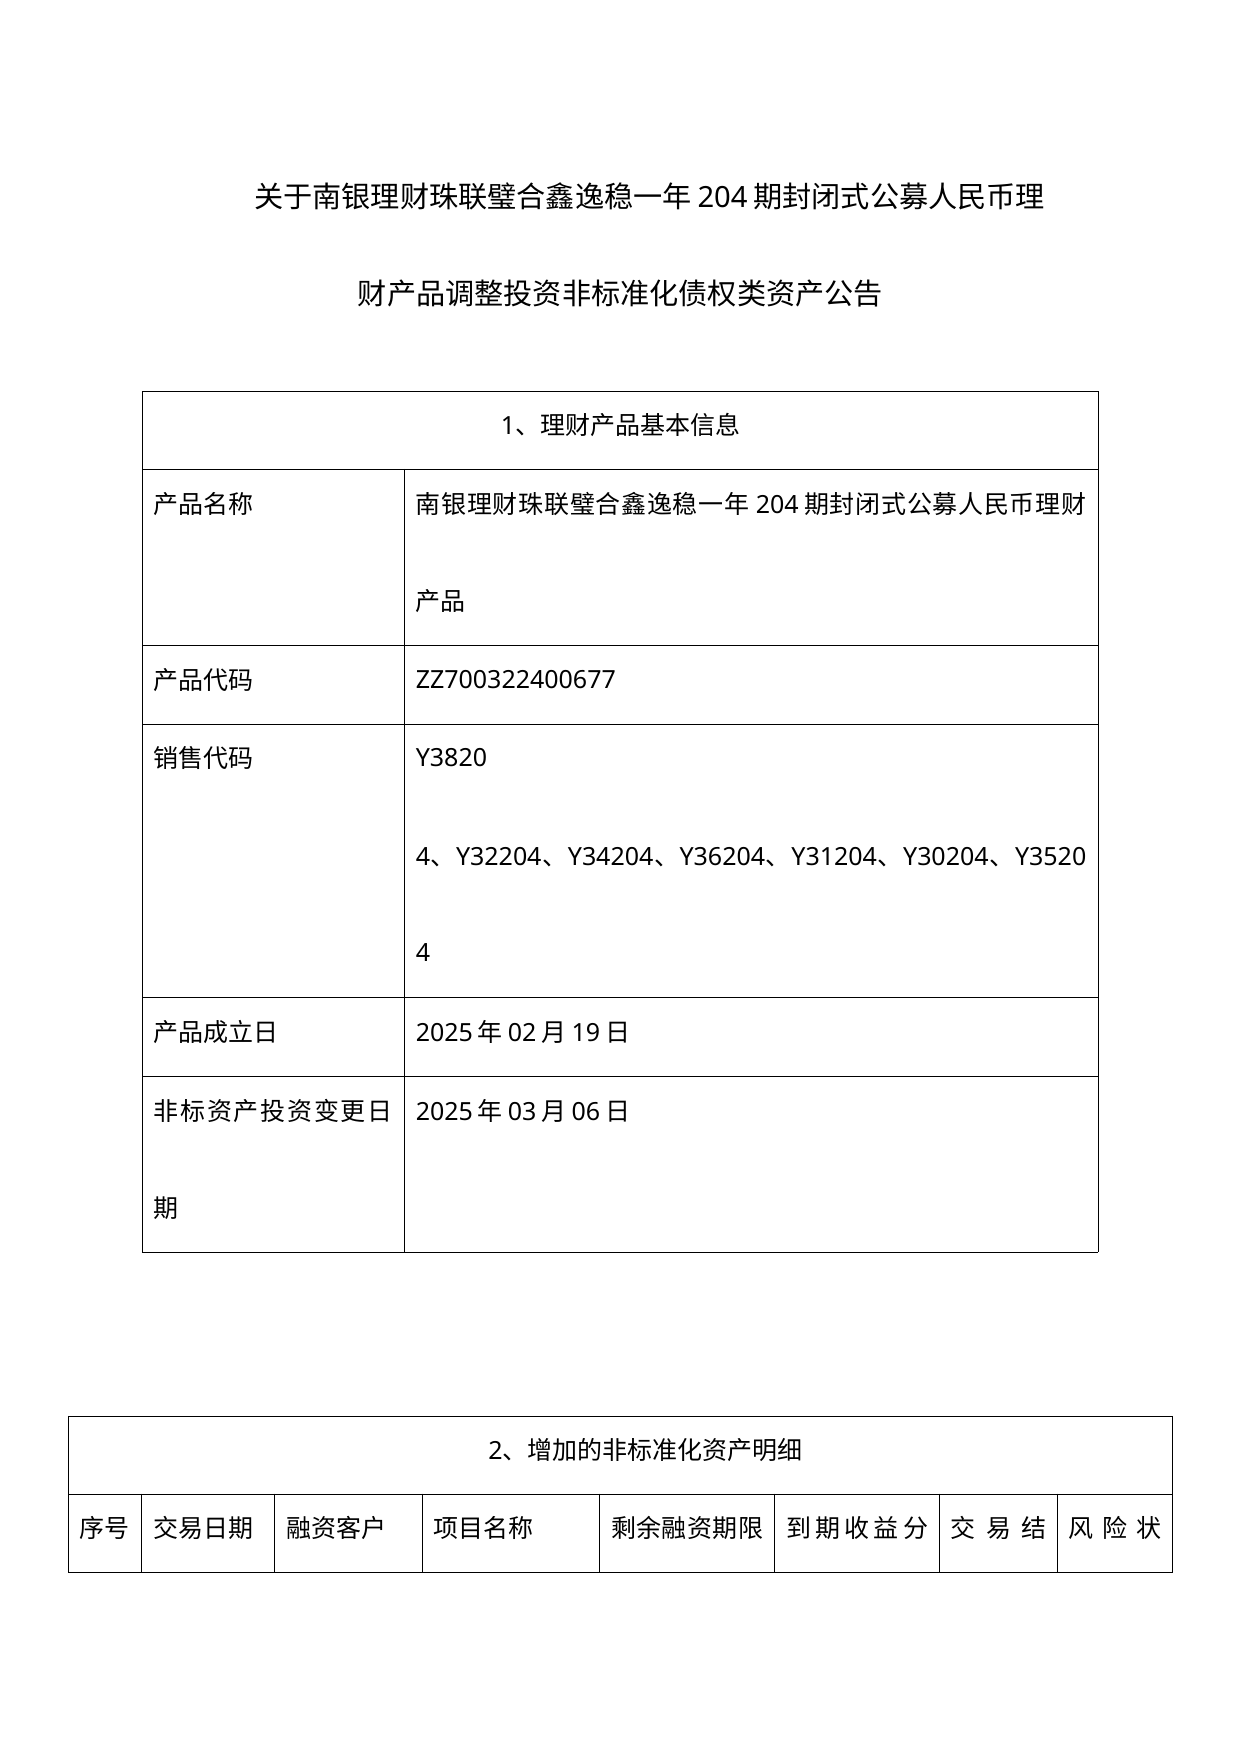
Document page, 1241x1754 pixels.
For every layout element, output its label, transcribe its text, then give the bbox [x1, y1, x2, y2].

table_cell 产品成立日 [143, 998, 404, 1076]
table_cell 融资客户 [275, 1495, 422, 1572]
table_cell 交易结构 [940, 1495, 1057, 1572]
table_header 1、理财产品基本信息 [143, 392, 1098, 469]
table_cell 风险状况 [1058, 1495, 1172, 1572]
table_cell 剩余融资期限（天） [600, 1495, 774, 1572]
table_cell 产品名称 [143, 470, 404, 645]
table_cell 2025年02月19日 [405, 998, 1098, 1076]
table_cell 南银理财珠联璧合鑫逸稳一年204期封闭式公募人民币理财产品 [405, 470, 1098, 645]
table_cell 非标资产投资变更日期 [143, 1077, 404, 1252]
table_cell 交易日期 [142, 1495, 274, 1572]
table_cell 销售代码 [143, 725, 404, 997]
table_cell 项目名称 [423, 1495, 599, 1572]
text 关于南银理财珠联璧合鑫逸稳一年204期封闭式公募人民币理财产品调整投资非标准化债权类资产公告 [187, 162, 1053, 324]
table_cell 2025年03月06日 [405, 1077, 1098, 1252]
table_header 2、增加的非标准化资产明细 [69, 1417, 1172, 1493]
table_cell Y38204、Y32204、Y34204、Y36204、Y31204、Y30204、Y35204 [405, 725, 1098, 997]
table_cell ZZ700322400677 [405, 646, 1098, 723]
table_cell 产品代码 [143, 646, 404, 723]
table_cell 到期收益分配 [775, 1495, 939, 1572]
table_cell 序号 [69, 1495, 141, 1572]
